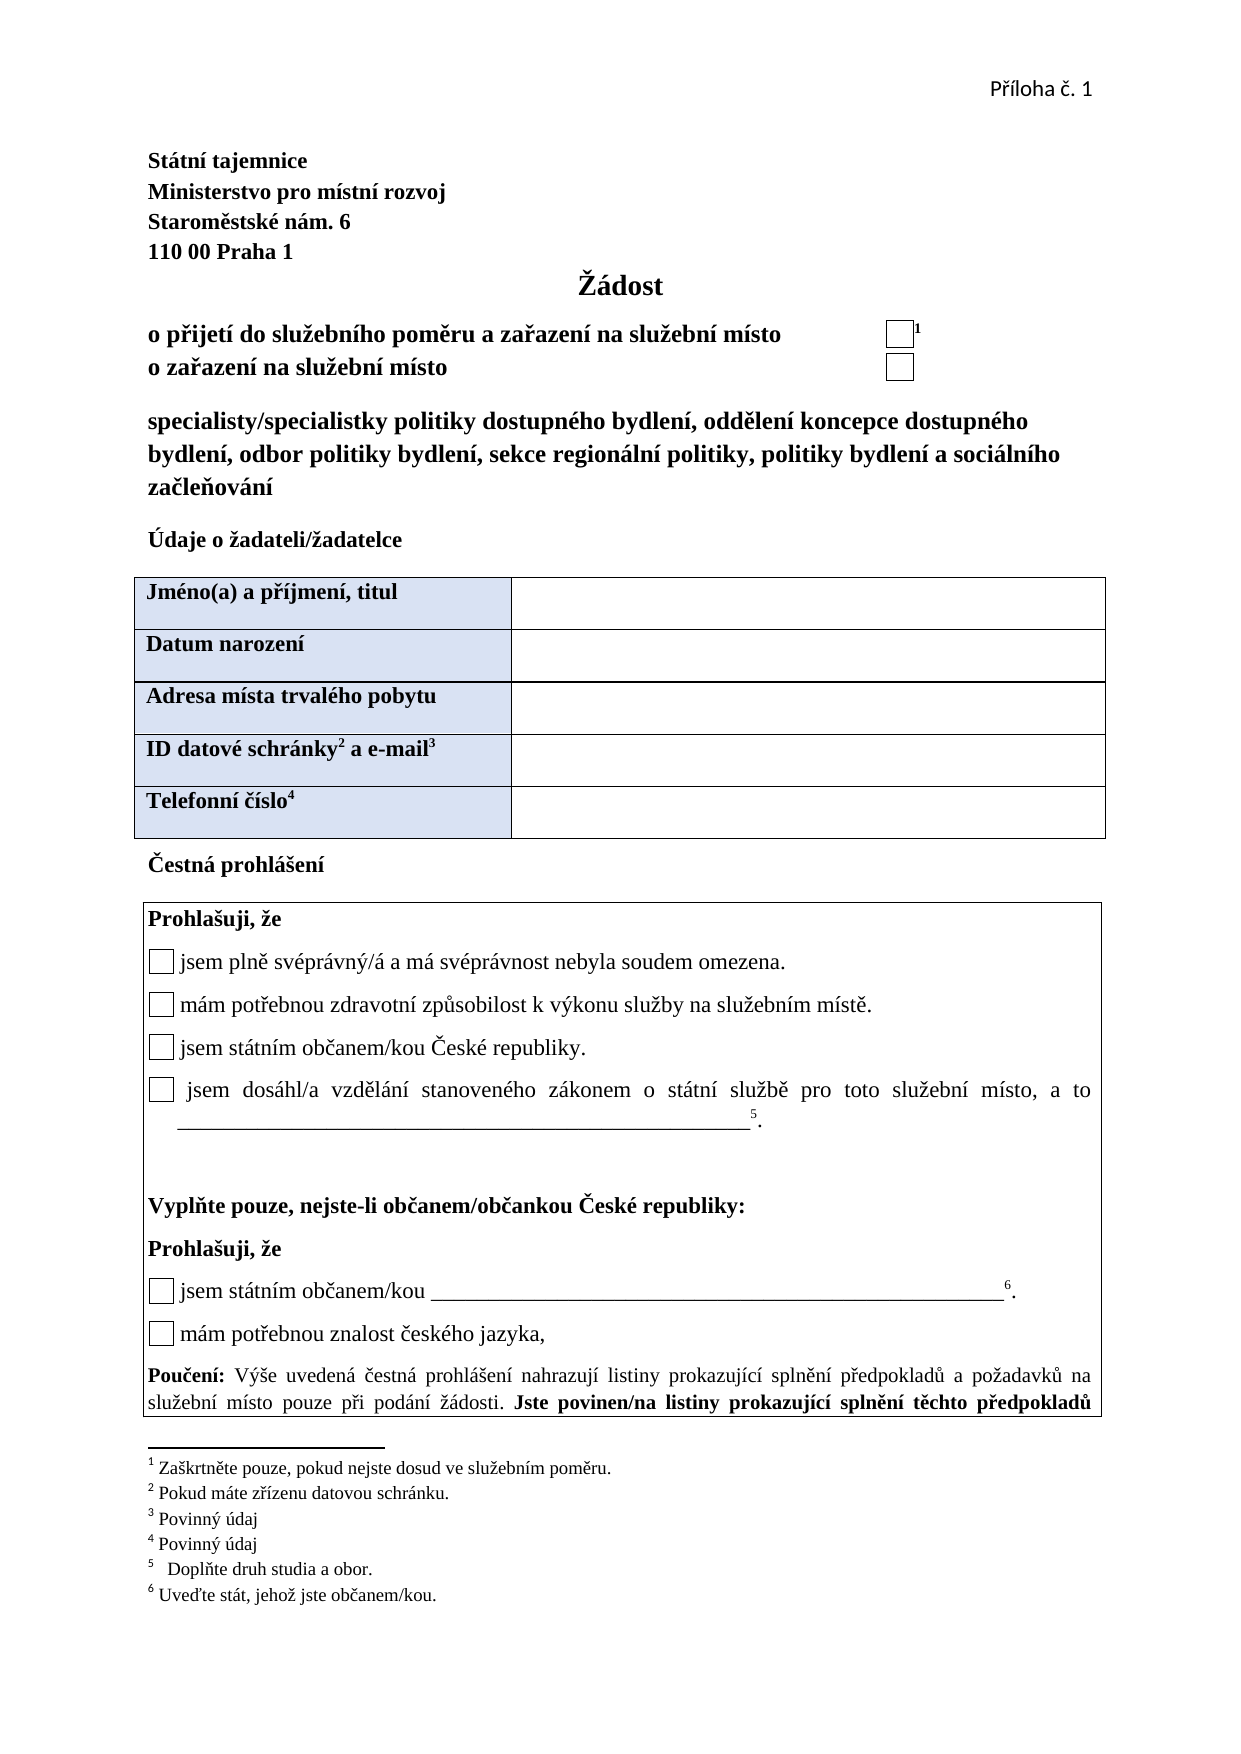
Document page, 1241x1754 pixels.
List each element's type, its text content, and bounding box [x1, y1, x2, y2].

table_cell Adresa místa trvalého pobytu [135, 683, 511, 733]
text specialisty/specialistky politiky dostupného bydlení, oddělení koncepce dostupného bydlení, odbor politiky bydlení, sekce regionální politiky, politiky bydlení a sociálního začleňování [148, 406, 1093, 501]
table_cell ID datové schránky a e-mail [135, 735, 511, 786]
text Prohlašuji, že [144, 903, 1101, 932]
table_cell [512, 735, 1105, 786]
text Čestná prohlášení [148, 851, 1093, 878]
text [144, 1359, 1101, 1416]
text Státní tajemnice [148, 148, 1093, 174]
text Žádost [148, 268, 1093, 302]
table_cell [512, 787, 1105, 838]
text mám potřebnou znalost českého jazyka, [144, 1317, 1101, 1346]
text jsem státním občanem/kou České republiky. [144, 1030, 1101, 1060]
text jsem státním občanem/kou __________________________________________________. [144, 1274, 1101, 1304]
table_cell [512, 683, 1105, 733]
text jsem dosáhl/a vzdělání stanoveného zákonem o státní službě pro toto služební místo, a to __________________________________________________. [144, 1073, 1101, 1133]
text 110 00 Praha 1 [148, 238, 1093, 264]
table_header [512, 578, 1105, 629]
table_cell Telefonní číslo [135, 787, 511, 838]
text Ministerstvo pro místní rozvoj [148, 178, 1093, 204]
text Prohlašuji, že [144, 1231, 1101, 1261]
text Vyplňte pouze, nejste-li občanem/občankou České republiky: [144, 1189, 1101, 1218]
table_cell [512, 630, 1105, 681]
text o přijetí do služebního poměru a zařazení na služební místo o zařazení na služební místo [148, 319, 1093, 381]
table_cell Datum narození [135, 630, 511, 681]
text Údaje o žadateli/žadatelce [148, 526, 1093, 553]
text jsem plně svéprávný/á a má svéprávnost nebyla soudem omezena. [144, 945, 1101, 974]
text Staroměstské nám. 6 [148, 208, 1093, 234]
table_header Jméno(a) a příjmení, titul [135, 578, 511, 629]
text mám potřebnou zdravotní způsobilost k výkonu služby na služebním místě. [144, 988, 1101, 1017]
